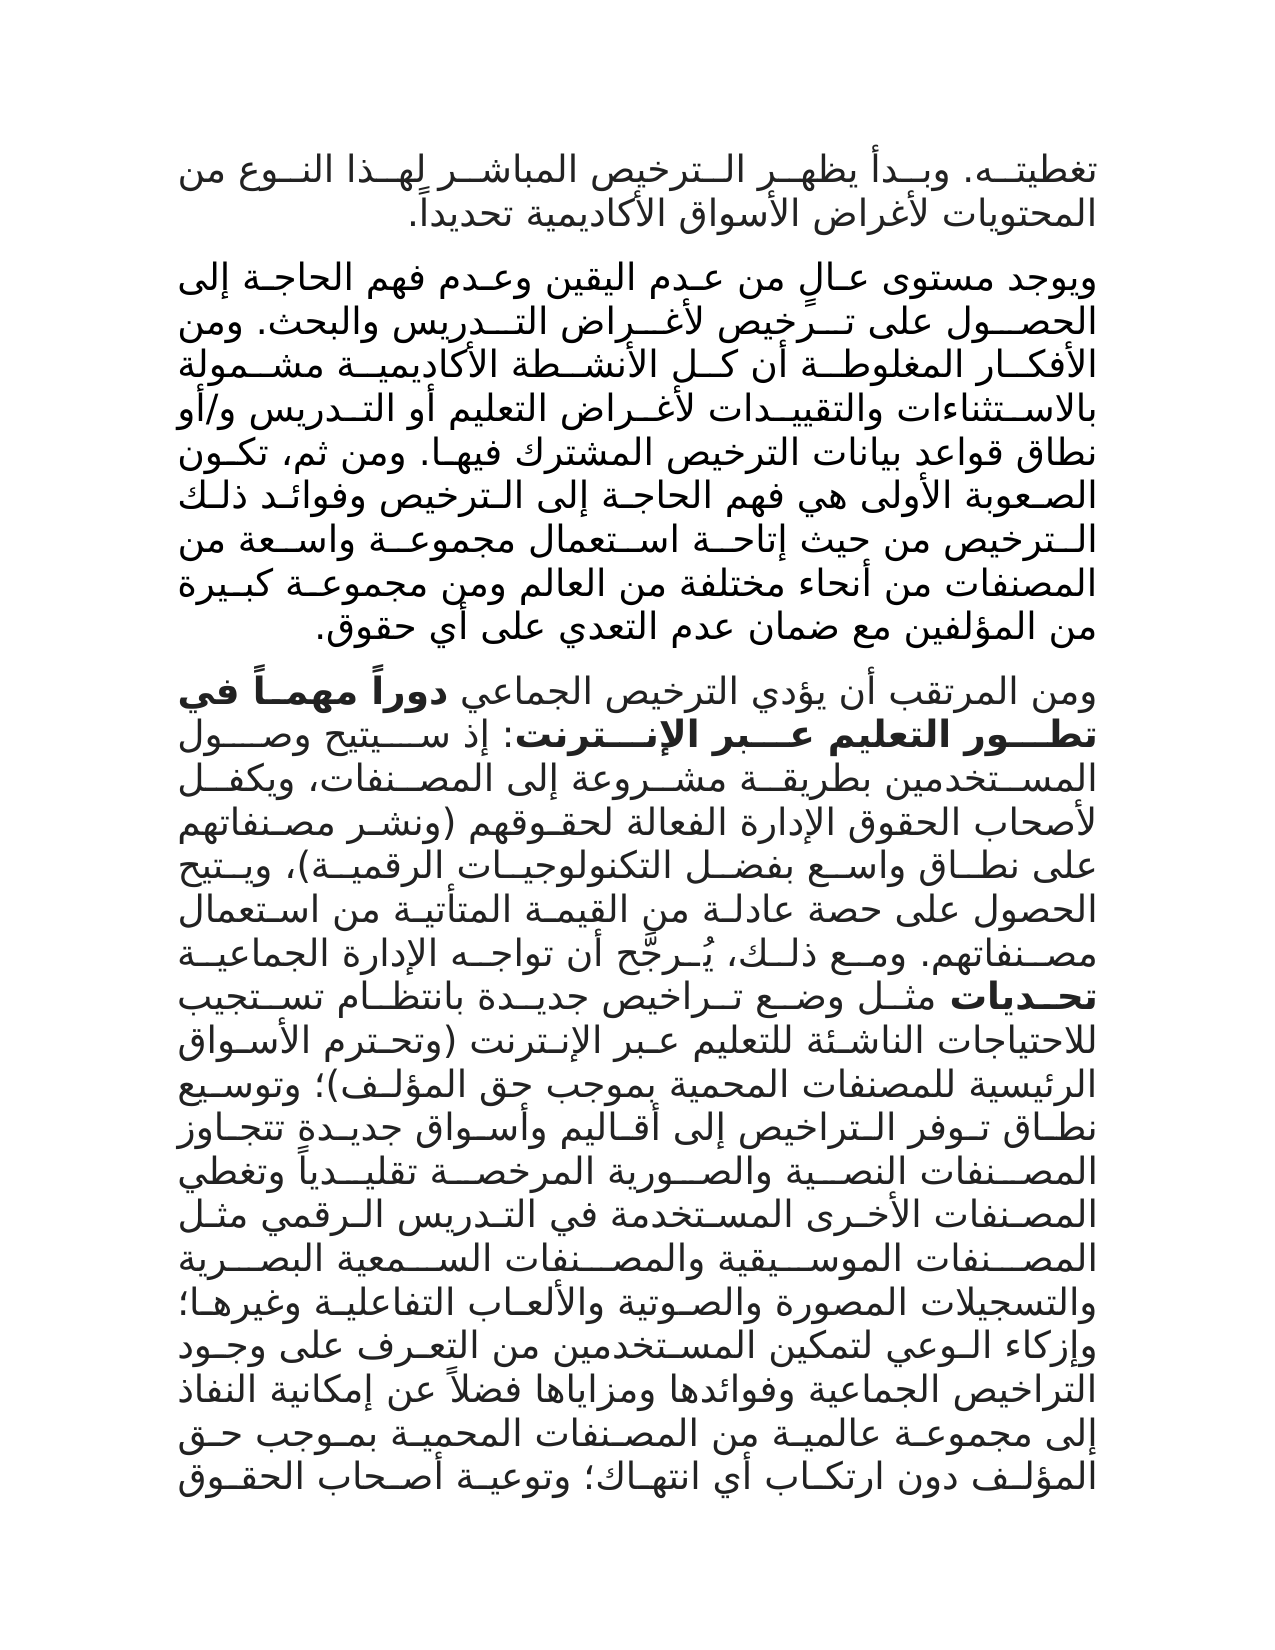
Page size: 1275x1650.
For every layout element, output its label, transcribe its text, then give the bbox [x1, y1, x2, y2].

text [177, 148, 1098, 235]
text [177, 669, 1098, 1499]
text ويوجد مستوى عالٍ من عدم اليقين وعدم فهم الحاجة إلى الحصول على ترخيص لأغراض التدريس والبحث. ومن الأفكار المغلوطة أن كل الأنشطة الأكاديمية مشمولة بالاستثناءات والتقييدات لأغراض التعليم أو التدريس و/أو نطاق قواعد بيانات الترخيص المشترك فيها. ومن ثم، تكون الصعوبة الأولى هي فهم الحاجة إلى الترخيص وفوائد ذلك الترخيص من حيث إتاحة استعمال مجموعة واسعة من المصنفات من أنحاء مختلفة من العالم ومن مجموعة كبيرة من المؤلفين مع ضمان عدم التعدي على أي حقوق. [177, 256, 1098, 648]
